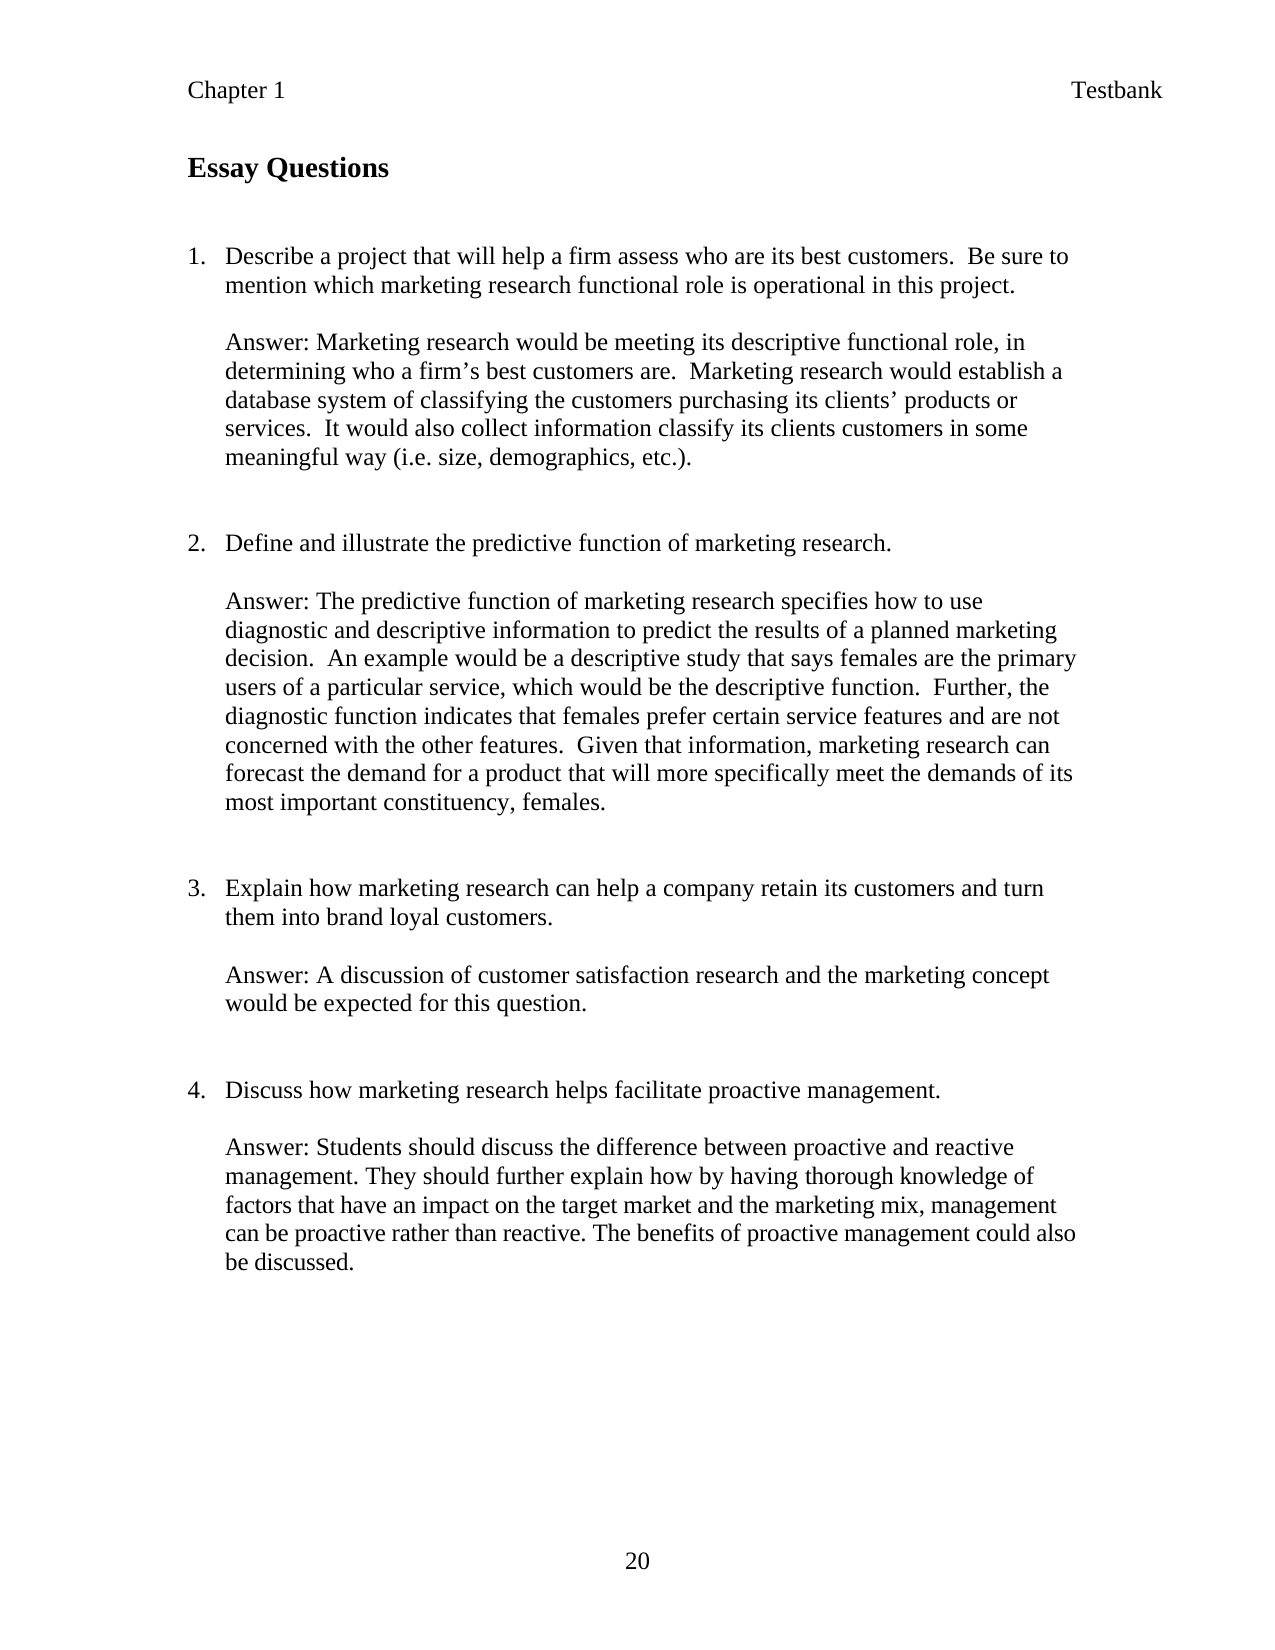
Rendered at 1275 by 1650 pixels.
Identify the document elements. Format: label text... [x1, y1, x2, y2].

list Define and illustrate the predictive function of marketing research. [187, 528, 1087, 557]
list Describe a project that will help a firm assess who are its best customers. Be sure to mention which marketing research functional role is operational in this project. [187, 241, 1087, 298]
text Answer: The predictive function of marketing research specifies how to use diagnostic and descriptive information to predict the results of a planned marketing decision. An example would be a descriptive study that says females are the primary users of a particular service, which would be the descriptive function. Further, the diagnostic function indicates that females prefer certain service features and are not concerned with the other features. Given that information, marketing research can forecast the demand for a product that will more specifically meet the demands of its most important constituency, females. [225, 586, 1087, 816]
text Answer: Marketing research would be meeting its descriptive functional role, in determining who a firm’s best customers are. Marketing research would establish a database system of classifying the customers purchasing its clients’ products or services. It would also collect information classify its clients customers in some meaningful way (i.e. size, demographics, etc.). [225, 327, 1087, 471]
text Answer: A discussion of customer satisfaction research and the marketing concept would be expected for this question. [225, 960, 1087, 1017]
list Explain how marketing research can help a company retain its customers and turn them into brand loyal customers. [187, 873, 1087, 931]
list Discuss how marketing research helps facilitate proactive management. [187, 1075, 1087, 1103]
text Essay Questions [187, 150, 1087, 183]
text Answer: Students should discuss the difference between proactive and reactive management. They should further explain how by having thorough knowledge of factors that have an impact on the target market and the marketing mix, management can be proactive rather than reactive. The benefits of proactive management could also be discussed. [225, 1132, 1087, 1276]
